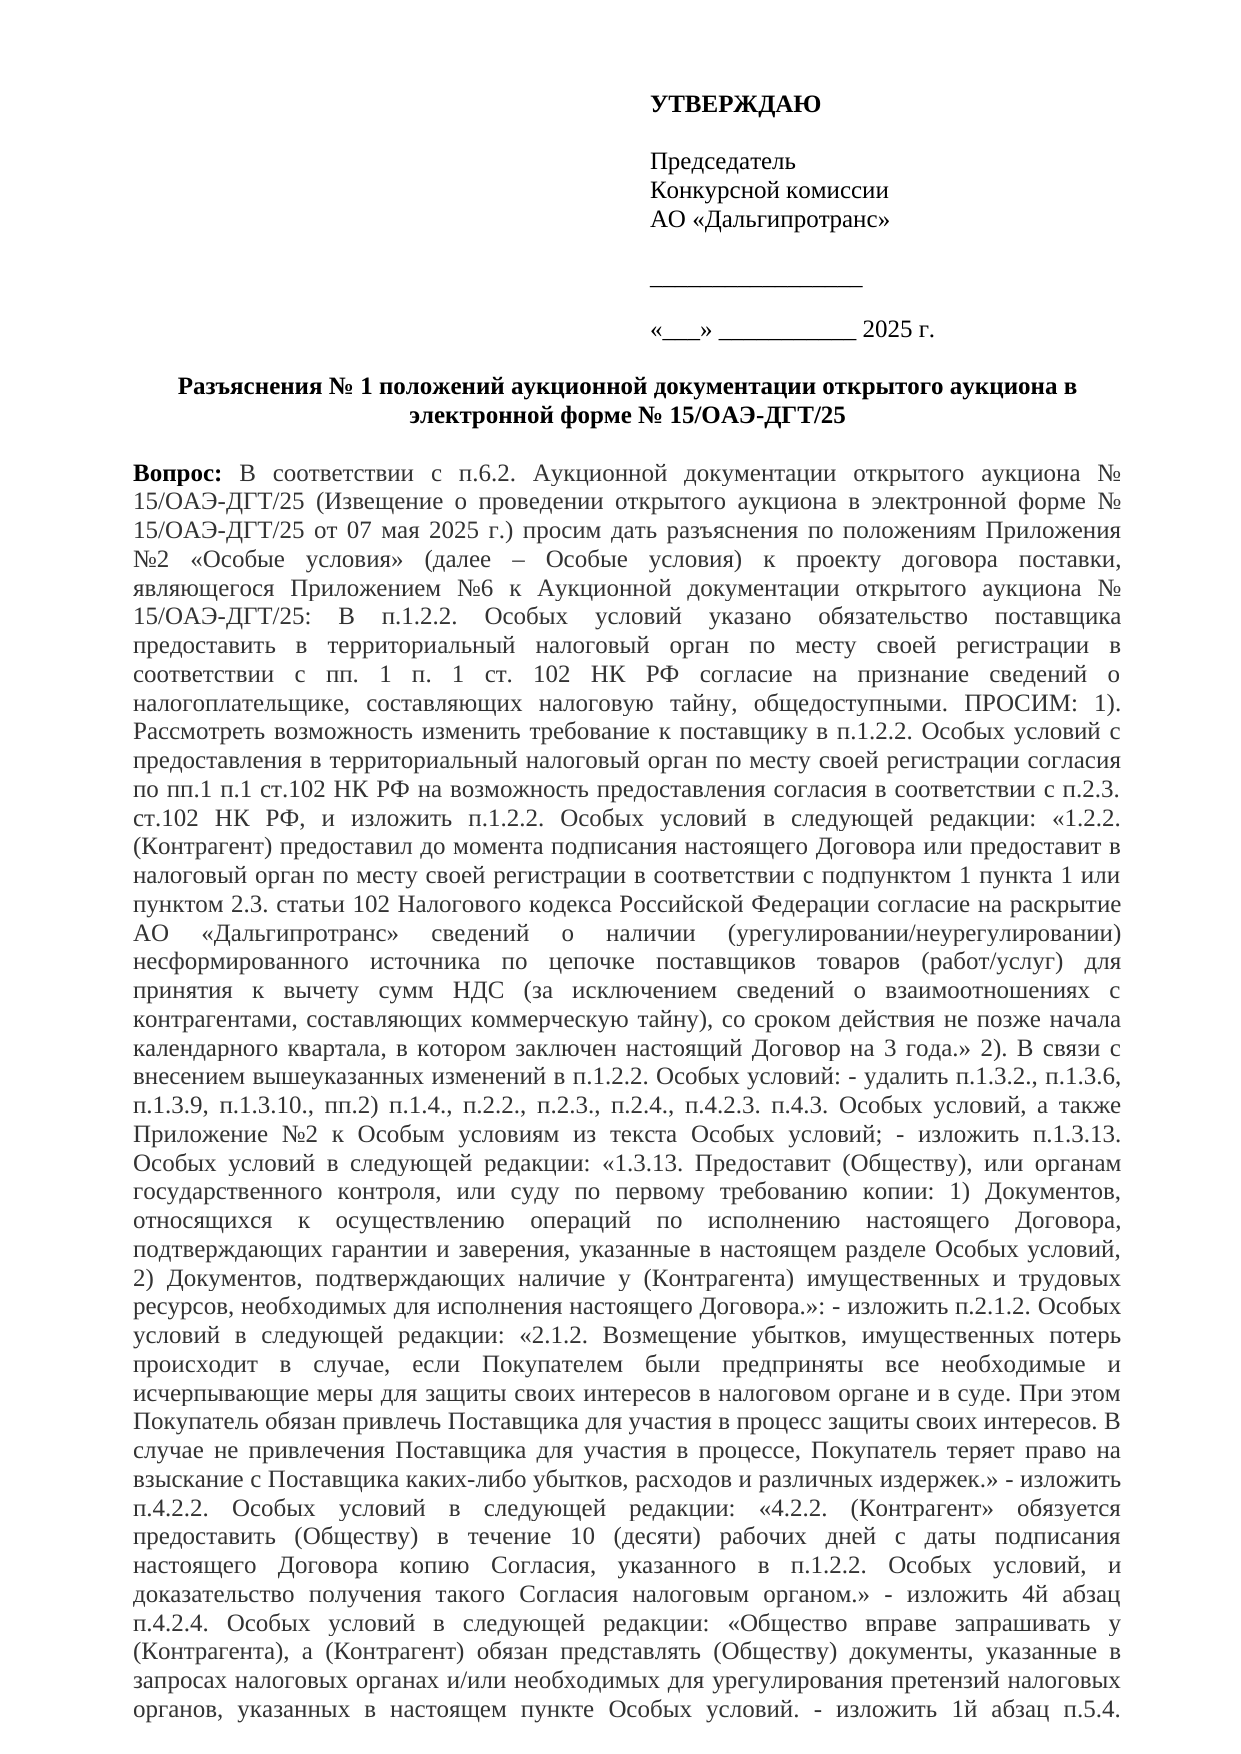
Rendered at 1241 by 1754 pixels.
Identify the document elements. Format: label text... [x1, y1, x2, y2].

text _________________ И.В. Бадяев [650, 261, 1122, 290]
text УТВЕРЖДАЮ [650, 89, 1122, 117]
text Конкурсной комиссии [650, 175, 1122, 204]
text Председатель [650, 146, 1122, 175]
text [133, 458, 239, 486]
text «___» ___________ 2025 г. [650, 290, 1122, 343]
text АО «Дальгипротранс» [650, 204, 1122, 232]
text Разъяснения № 1 положений аукционной документации открытого аукциона в электронной форме № 15/ОАЭ-ДГТ/25 [133, 371, 1122, 429]
